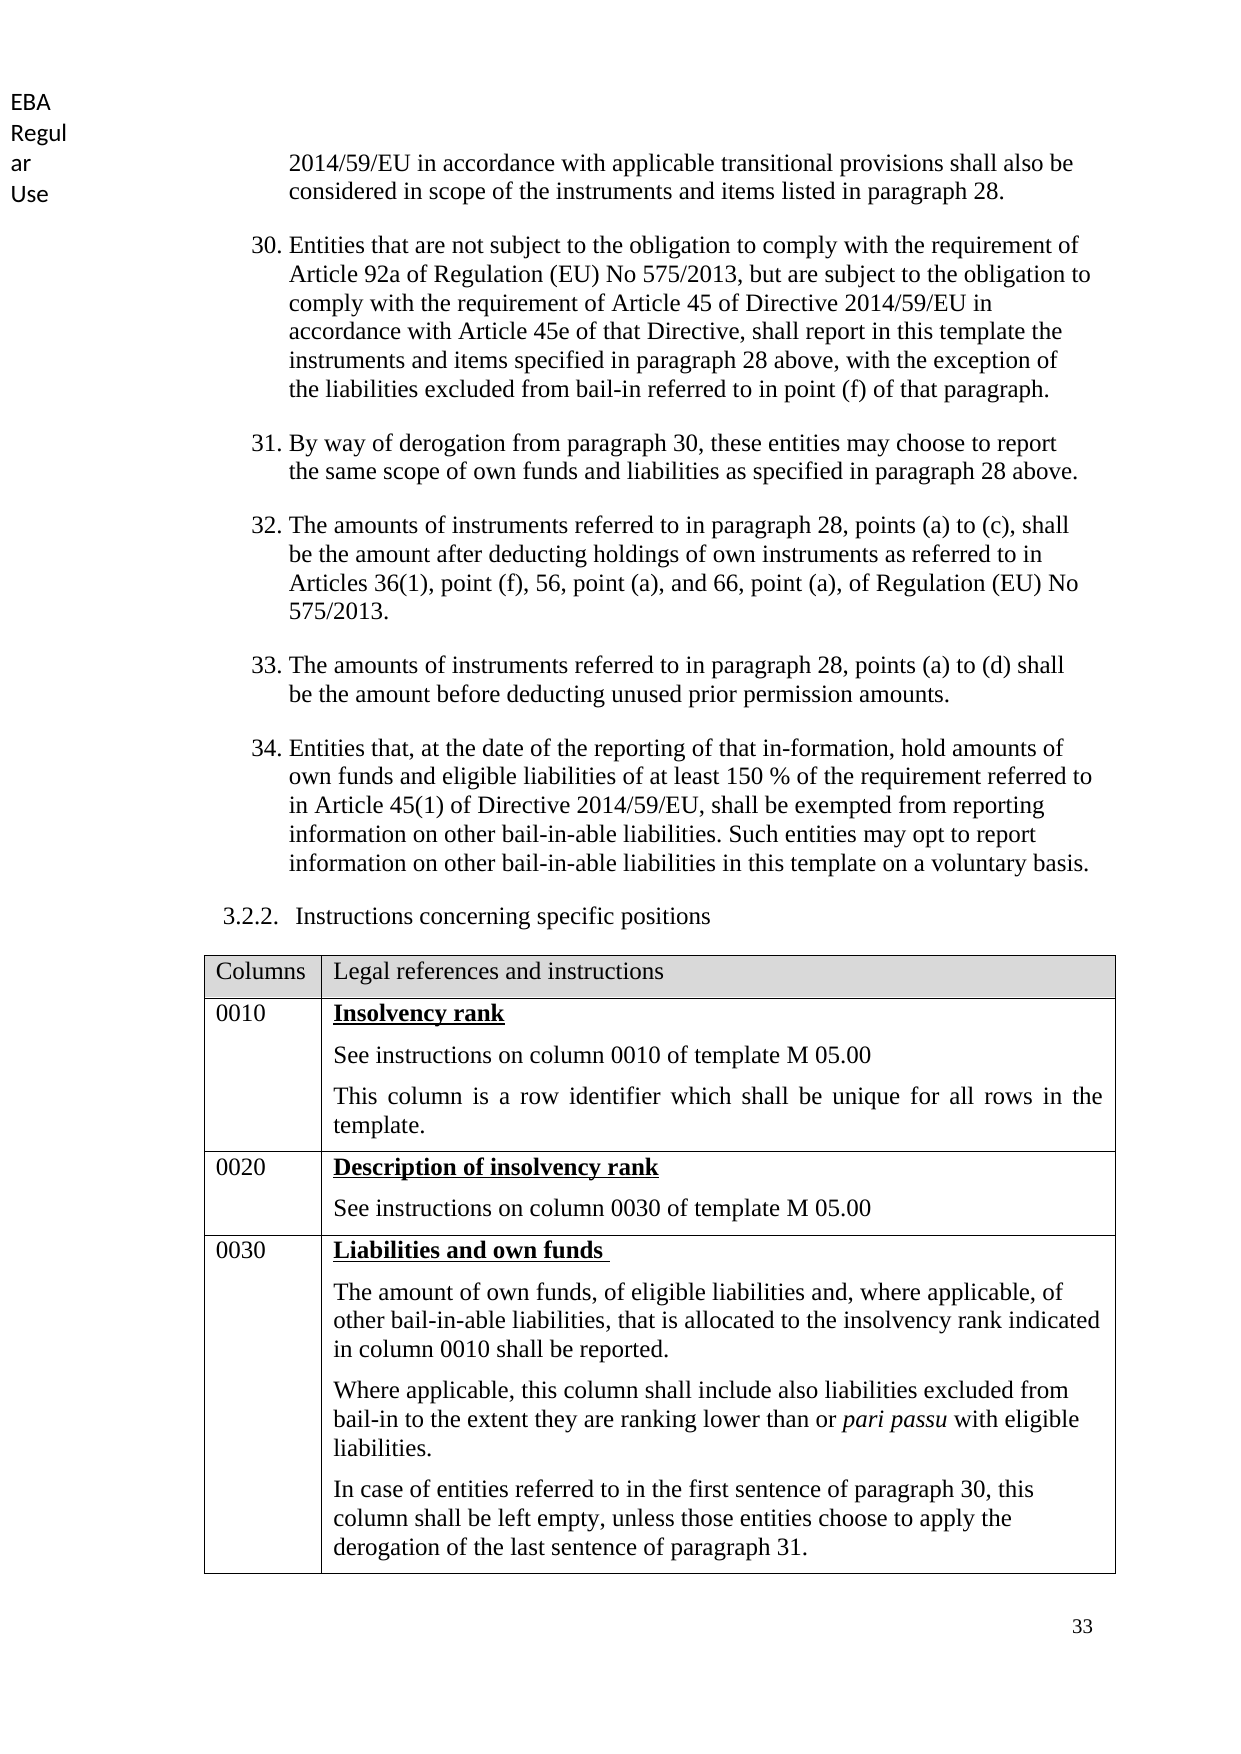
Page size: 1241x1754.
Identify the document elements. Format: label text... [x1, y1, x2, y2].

table_header Legal references and instructions [322, 956, 1115, 997]
table_cell Insolvency rank See instructions on column 0010 of template M 05.00 This column is a row identifier which shall be unique for all rows in the template. [322, 999, 1115, 1151]
table_header Columns [205, 956, 321, 997]
text The amounts of instruments referred to in paragraph 28, points (a) to (d) shall be the amount before deducting unused prior permission amounts. [251, 650, 1093, 708]
text Entities that, at the date of the reporting of that in-formation, hold amounts of own funds and eligible liabilities of at least 150 % of the requirement referred to in Article 45(1) of Directive 2014/59/EU, shall be exempted from reporting information on other bail-in-able liabilities. Such entities may opt to report information on other bail-in-able liabilities in this template on a voluntary basis. [251, 733, 1093, 876]
table_cell Liabilities and own funds The amount of own funds, of eligible liabilities and, where applicable, of other bail-in-able liabilities, that is allocated to the insolvency rank indicated in column 0010 shall be reported. Where applicable, this column shall include also liabilities excluded from bail-in to the extent they are ranking lower than or pari passu with eligible liabilities. In case of entities referred to in the first sentence of paragraph 30, this column shall be left empty, unless those entities choose to apply the derogation of the last sentence of paragraph 31. [322, 1236, 1115, 1573]
text The amounts of instruments referred to in paragraph 28, points (a) to (c), shall be the amount after deducting holdings of own instruments as referred to in Articles 36(1), point (f), 56, point (a), and 66, point (a), of Regulation (EU) No 575/2013. [251, 510, 1093, 625]
table_cell 0010 [205, 999, 321, 1151]
table_cell 0030 [205, 1236, 321, 1573]
text Entities that are not subject to the obligation to comply with the requirement of Article 92a of Regulation (EU) No 575/2013, but are subject to the obligation to comply with the requirement of Article 45 of Directive 2014/59/EU in accordance with Article 45e of that Directive, shall report in this template the instruments and items specified in paragraph 28 above, with the exception of the liabilities excluded from bail-in referred to in point (f) of that paragraph. [251, 230, 1093, 403]
table_cell Description of insolvency rank See instructions on column 0030 of template M 05.00 [322, 1152, 1115, 1234]
text By way of derogation from paragraph 30, these entities may choose to report the same scope of own funds and liabilities as specified in paragraph 28 above. [251, 428, 1093, 485]
table_cell 0020 [205, 1152, 321, 1234]
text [251, 148, 1093, 205]
list Instructions concerning specific positions [223, 901, 1093, 930]
